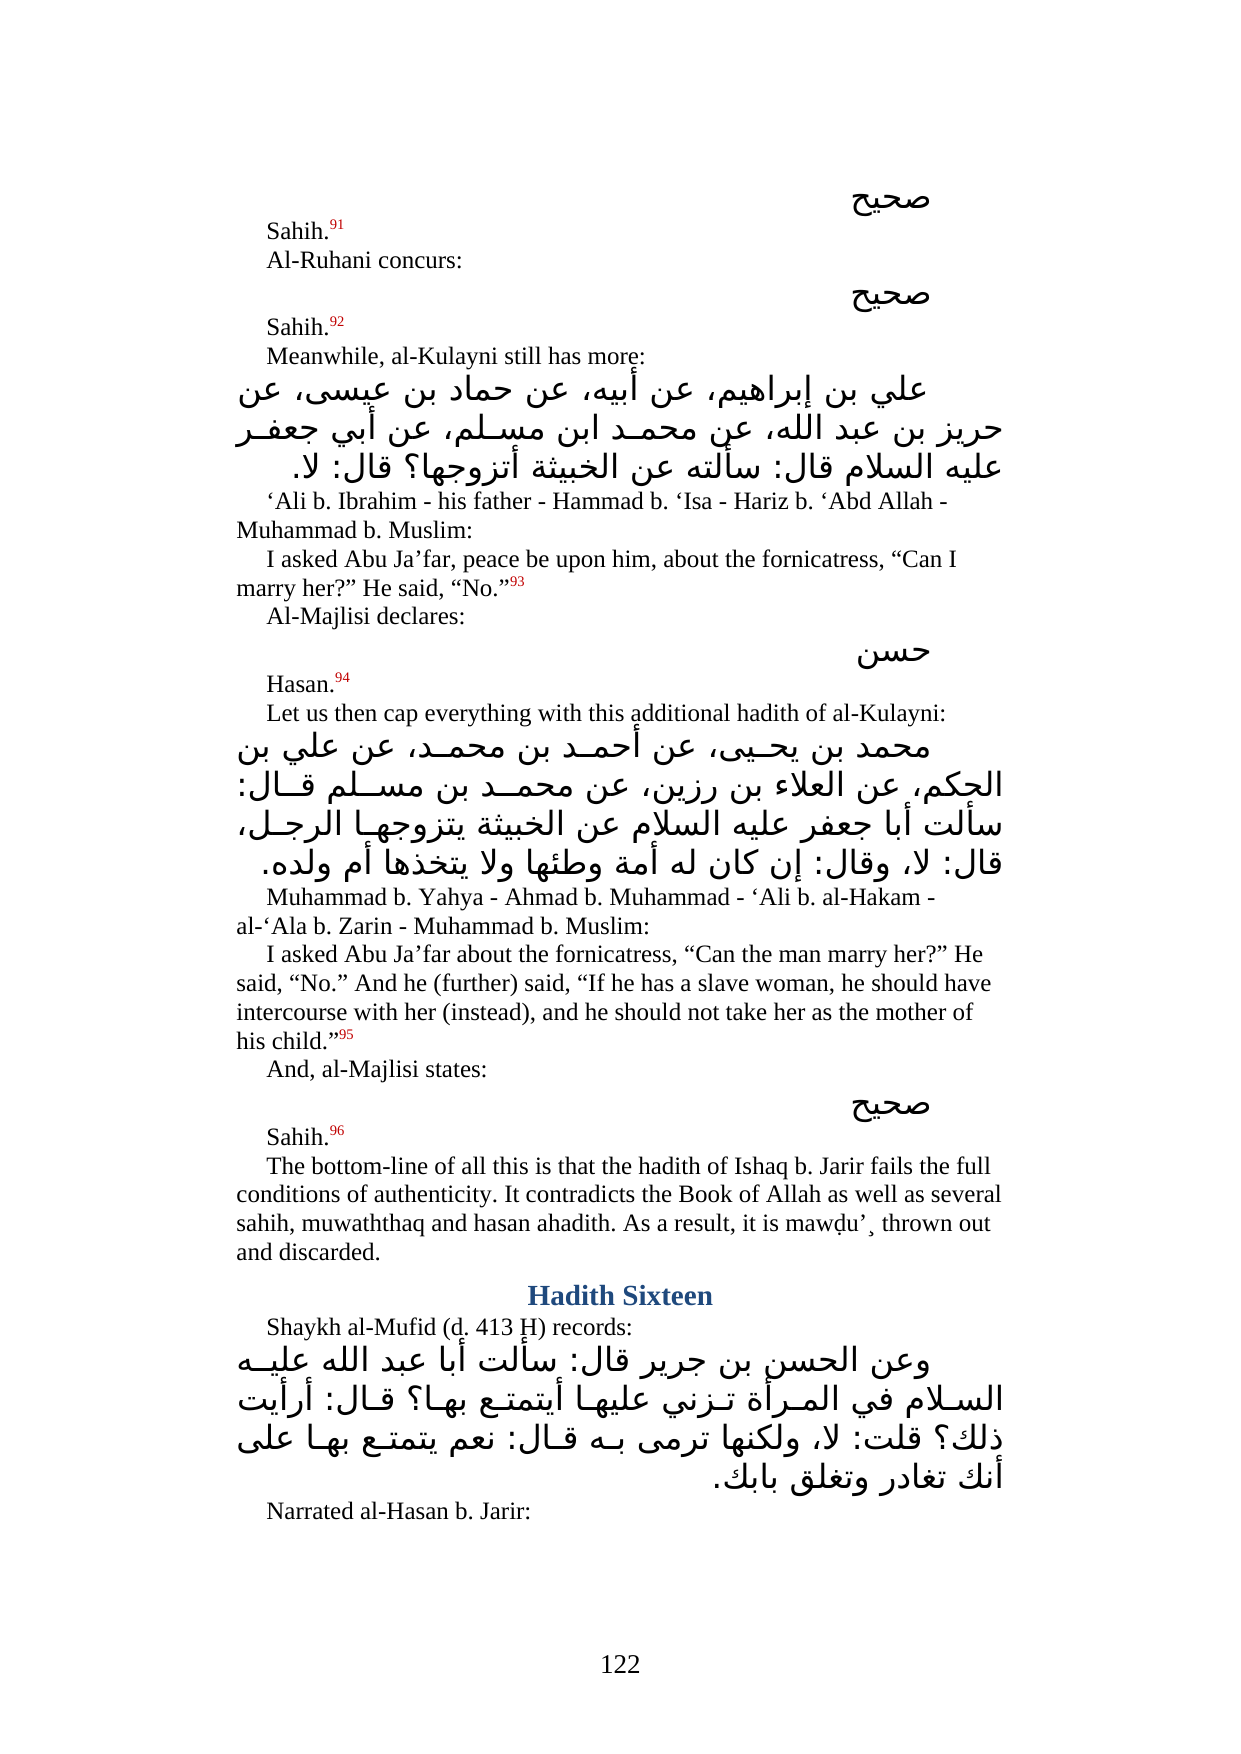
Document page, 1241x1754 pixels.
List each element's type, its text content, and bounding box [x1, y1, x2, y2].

text ‘Ali b. Ibrahim - his father - Hammad b. ‘Isa - Hariz b. ‘Abd Allah - Muhammad b. Muslim: [236, 486, 1004, 544]
text Al-Ruhani concurs: [236, 245, 1004, 273]
text صحيح [236, 1083, 1004, 1122]
text And, al-Majlisi states: [236, 1054, 1004, 1083]
text I asked Abu Ja’far about the fornicatress, “Can the man marry her?” He said, “No.” And he (further) said, “If he has a slave woman, he should have intercourse with her (instead), and he should not take her as the mother of his child.”95 [236, 939, 1004, 1054]
text علي بن إبراهيم، عن أبيه، عن حماد بن عيسى، عن حريز بن عبد الله، عن محمد ابن مسلم، عن أبي جعفر عليه السلام قال: سألته عن الخبيثة أتزوجها؟ قال: لا. [236, 370, 1004, 486]
text The bottom-line of all this is that the hadith of Ishaq b. Jarir fails the full conditions of authenticity. It contradicts the Book of Allah as well as several sahih, muwaththaq and hasan ahadith. As a result, it is mawḍu’¸ thrown out and discarded. [236, 1151, 1004, 1266]
text Sahih.96 [236, 1122, 1004, 1151]
text Let us then cap everything with this additional hadith of al-Kulayni: [236, 698, 1004, 727]
text Hasan.94 [236, 669, 1004, 698]
text Muhammad b. Yahya - Ahmad b. Muhammad - ‘Ali b. al-Hakam - al-‘Ala b. Zarin - Muhammad b. Muslim: [236, 882, 1004, 939]
subtitle Hadith Sixteen [236, 1278, 1004, 1312]
text محمد بن يحيى، عن أحمد بن محمد، عن علي بن الحكم، عن العلاء بن رزين، عن محمد بن مسلم قال: سألت أبا جعفر عليه السلام عن الخبيثة يتزوجها الرجل، قال: لا، وقال: إن كان له أمة وطئها ولا يتخذها أم ولده. [236, 727, 1004, 882]
text صحيح [236, 273, 1004, 312]
text Narrated al-Hasan b. Jarir: [236, 1496, 1004, 1525]
text Meanwhile, al-Kulayni still has more: [236, 341, 1004, 370]
text Shaykh al-Mufid (d. 413 H) records: [236, 1312, 1004, 1341]
text Al-Majlisi declares: [236, 601, 1004, 630]
text Sahih.91 [236, 216, 1004, 245]
text وعن الحسن بن جرير قال: سألت أبا عبد الله عليه السلام في المرأة تزني عليها أيتمتع بها؟ قال: أرأيت ذلك؟ قلت: لا، ولكنها ترمى به قال: نعم يتمتع بها على أنك تغادر وتغلق بابك. [236, 1341, 1004, 1496]
text صحيح [236, 177, 1004, 216]
text I asked Abu Ja’far, peace be upon him, about the fornicatress, “Can I marry her?” He said, “No.”93 [236, 544, 1004, 601]
text حسن [236, 630, 1004, 669]
text Sahih.92 [236, 312, 1004, 341]
